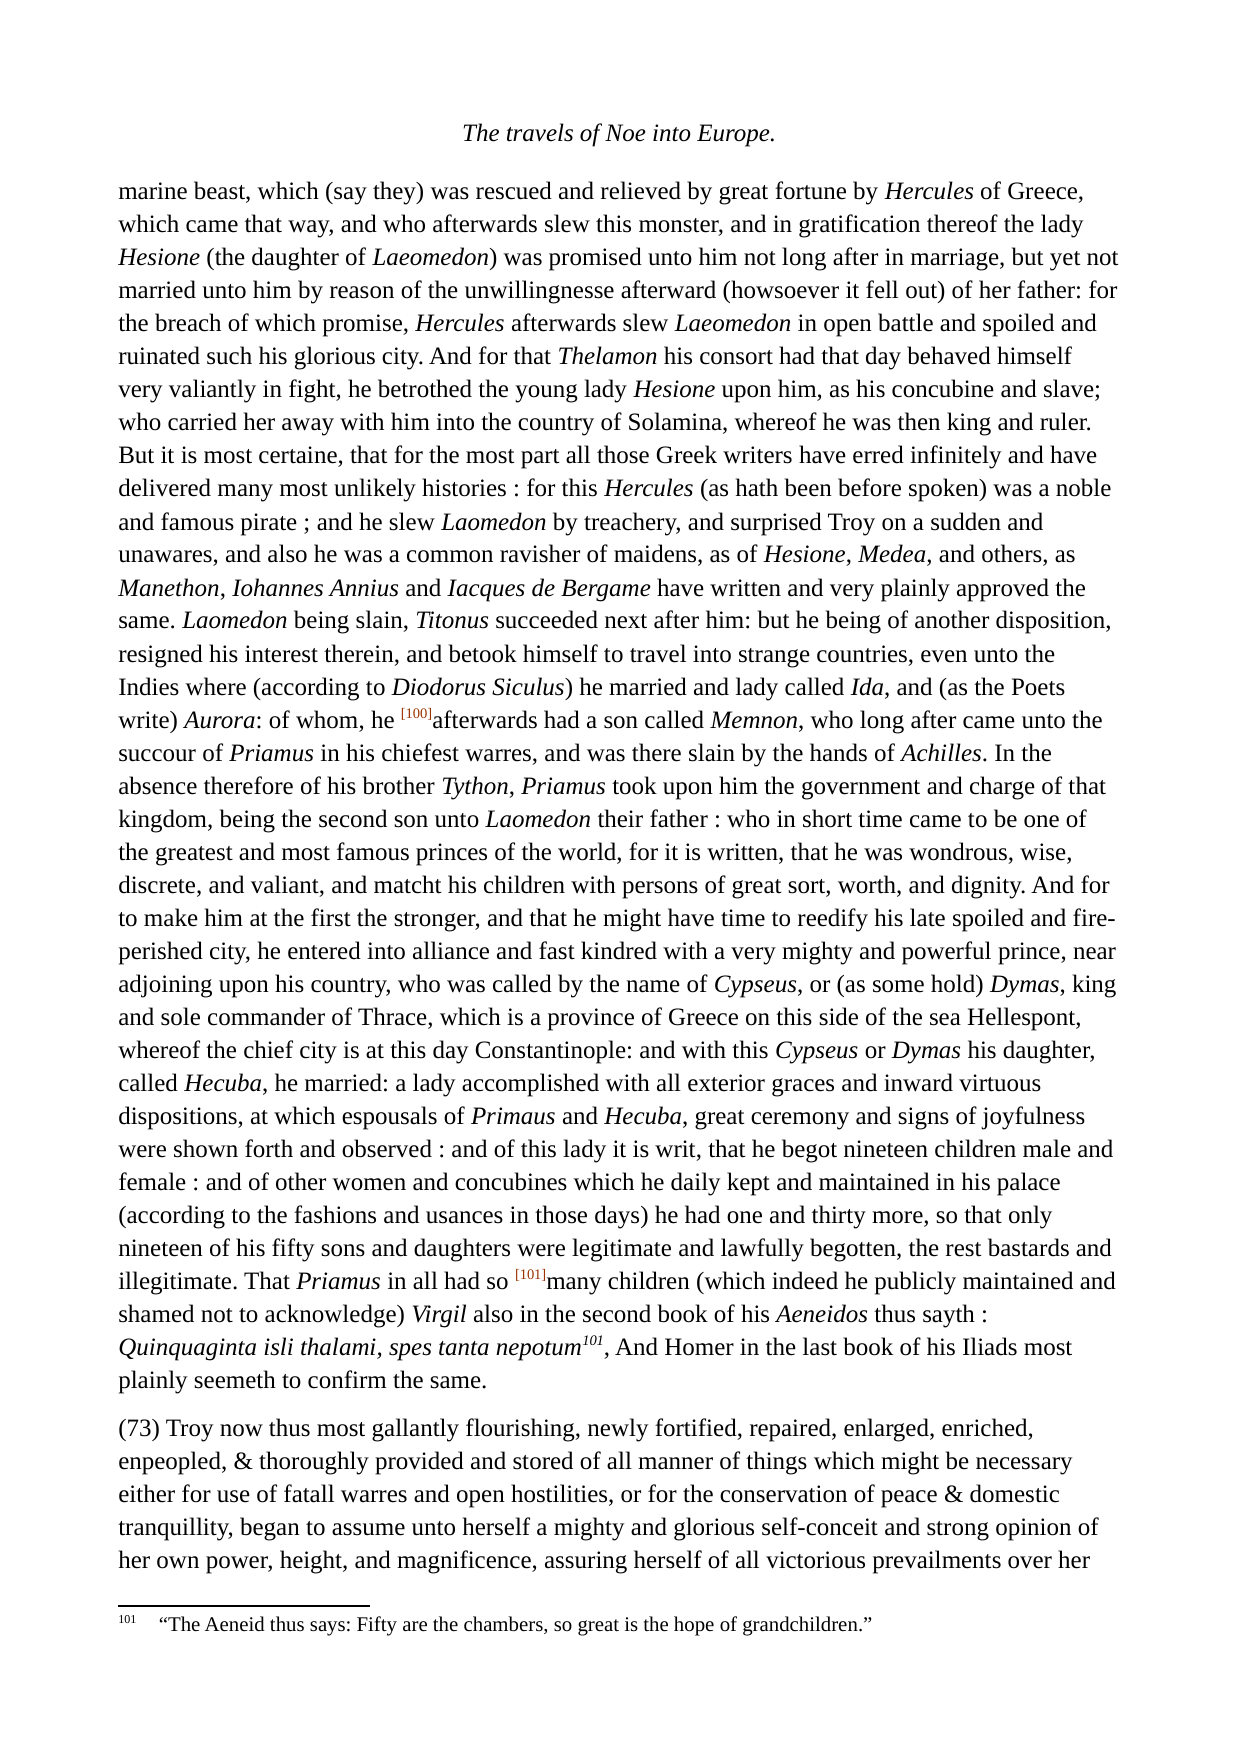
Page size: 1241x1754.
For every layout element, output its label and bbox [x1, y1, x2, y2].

text [118, 176, 1122, 1394]
text [118, 1413, 1122, 1573]
